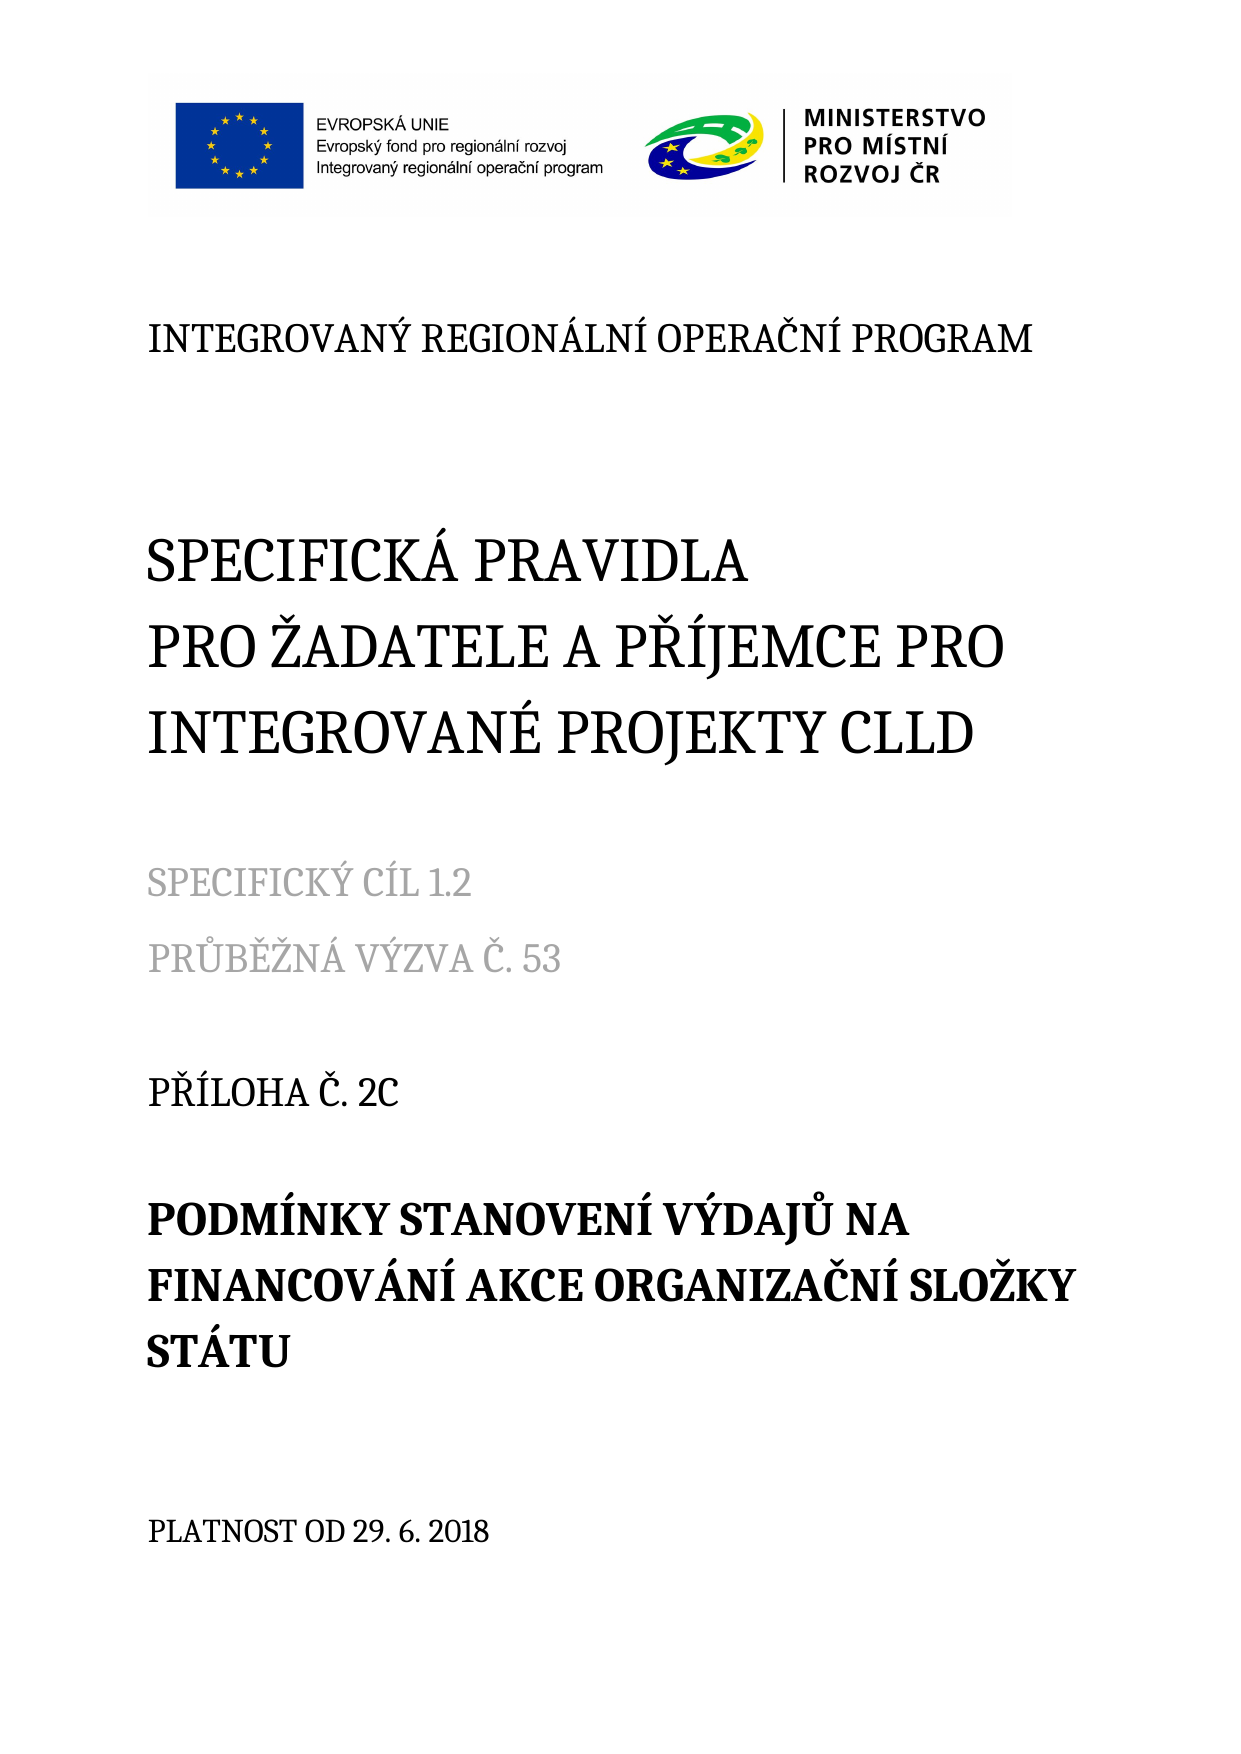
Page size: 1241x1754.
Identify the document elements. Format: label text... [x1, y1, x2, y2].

picture [147, 73, 1013, 217]
text PŘÍLOHA Č. 2C [148, 1069, 1092, 1117]
text Podmínky stanovení výdajů na financování akce organizační složky státu [148, 1192, 1092, 1379]
text SPECIFICKÝ CÍL 1.2 [148, 859, 1092, 907]
text PRŮBĚŽNÁ výzva č. 53 [148, 935, 1092, 983]
text INTEGROVANÝ REGIONÁLNÍ OPERAČNÍ PROGRAM [148, 315, 1092, 363]
text pLATNOST OD 29. 6. 2018 [148, 1512, 1092, 1551]
text SPECIFICKÁ PRAVIDLA [148, 525, 1092, 597]
text PRO ŽADATELE A PŘÍJEMCE pro integrované projekty clld [148, 611, 1092, 769]
